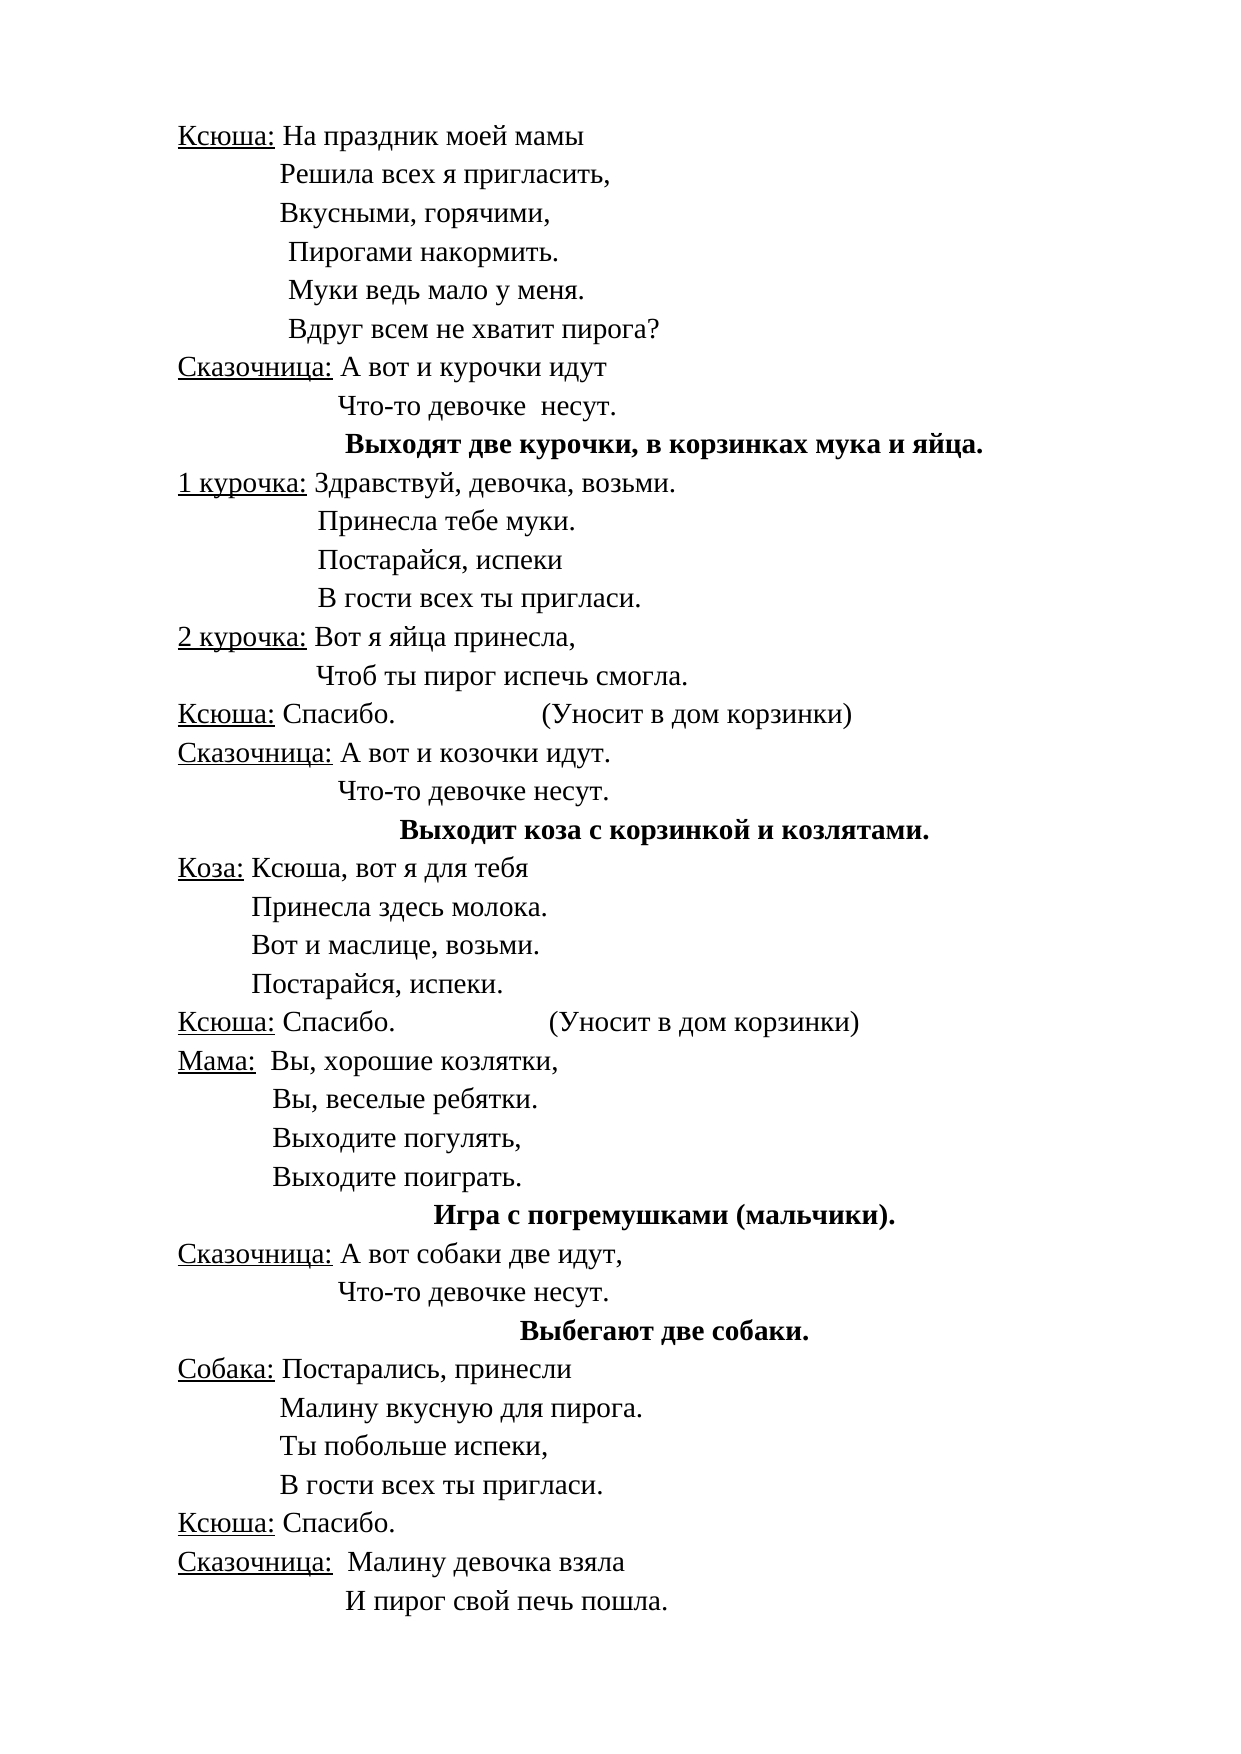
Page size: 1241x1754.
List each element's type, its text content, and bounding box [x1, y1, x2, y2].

text Сказочница: А вот и курочки идут [177, 349, 1152, 383]
text Вы, веселые ребятки. [177, 1082, 1152, 1115]
text 1 курочка: Здравствуй, девочка, возьми. [177, 465, 1152, 498]
text Постарайся, испеки [310, 542, 1152, 576]
text В гости всех ты пригласи. [177, 1467, 1152, 1501]
text В гости всех ты пригласи. [310, 581, 1152, 614]
text Решила всех я пригласить, [177, 157, 1152, 190]
text Что-то девочке несут. [177, 388, 1152, 421]
text Вдруг всем не хватит пирога? [281, 311, 1152, 344]
text Ксюша: Спасибо. (Уносит в дом корзинки) [177, 696, 1152, 730]
text Ксюша: Спасибо. (Уносит в дом корзинки) [177, 1004, 1152, 1038]
text Вкусными, горячими, [177, 195, 1152, 229]
text Что-то девочке несут. [177, 1274, 1152, 1308]
text Чтоб ты пирог испечь смогла. [177, 658, 1152, 691]
text И пирог свой печь пошла. [177, 1583, 1152, 1616]
text Ксюша: На праздник моей мамы [177, 118, 1152, 152]
text Малину вкусную для пирога. [177, 1390, 1152, 1423]
text Сказочница: Малину девочка взяла [177, 1544, 1152, 1578]
text Выходят две курочки, в корзинках мука и яйца. [177, 426, 1152, 460]
text Мама: Вы, хорошие козлятки, [177, 1043, 1152, 1077]
text Что-то девочке несут. [177, 773, 1152, 807]
text Постарайся, испеки. [251, 966, 1152, 999]
text Принесла тебе муки. [310, 503, 1152, 537]
text Собака: Постарались, принесли [177, 1351, 1152, 1385]
text Ты побольше испеки, [177, 1428, 1152, 1462]
text Принесла здесь молока. [251, 889, 1152, 922]
text Сказочница: А вот собаки две идут, [177, 1236, 1152, 1269]
text 2 курочка: Вот я яйца принесла, [177, 619, 1152, 653]
text Выходите погулять, [177, 1120, 1152, 1154]
text Ксюша: Спасибо. [177, 1506, 1152, 1539]
text Игра с погремушками (мальчики). [177, 1197, 1152, 1231]
text Вот и маслице, возьми. [251, 927, 1152, 961]
text Муки ведь мало у меня. [281, 272, 1152, 306]
text Пирогами накормить. [281, 234, 1152, 267]
text Коза: Ксюша, вот я для тебя [177, 850, 1152, 884]
text Выходите поиграть. [177, 1159, 1152, 1192]
text Выходит коза с корзинкой и козлятами. [177, 812, 1152, 845]
text Сказочница: А вот и козочки идут. [177, 735, 1152, 768]
text Выбегают две собаки. [177, 1313, 1152, 1346]
